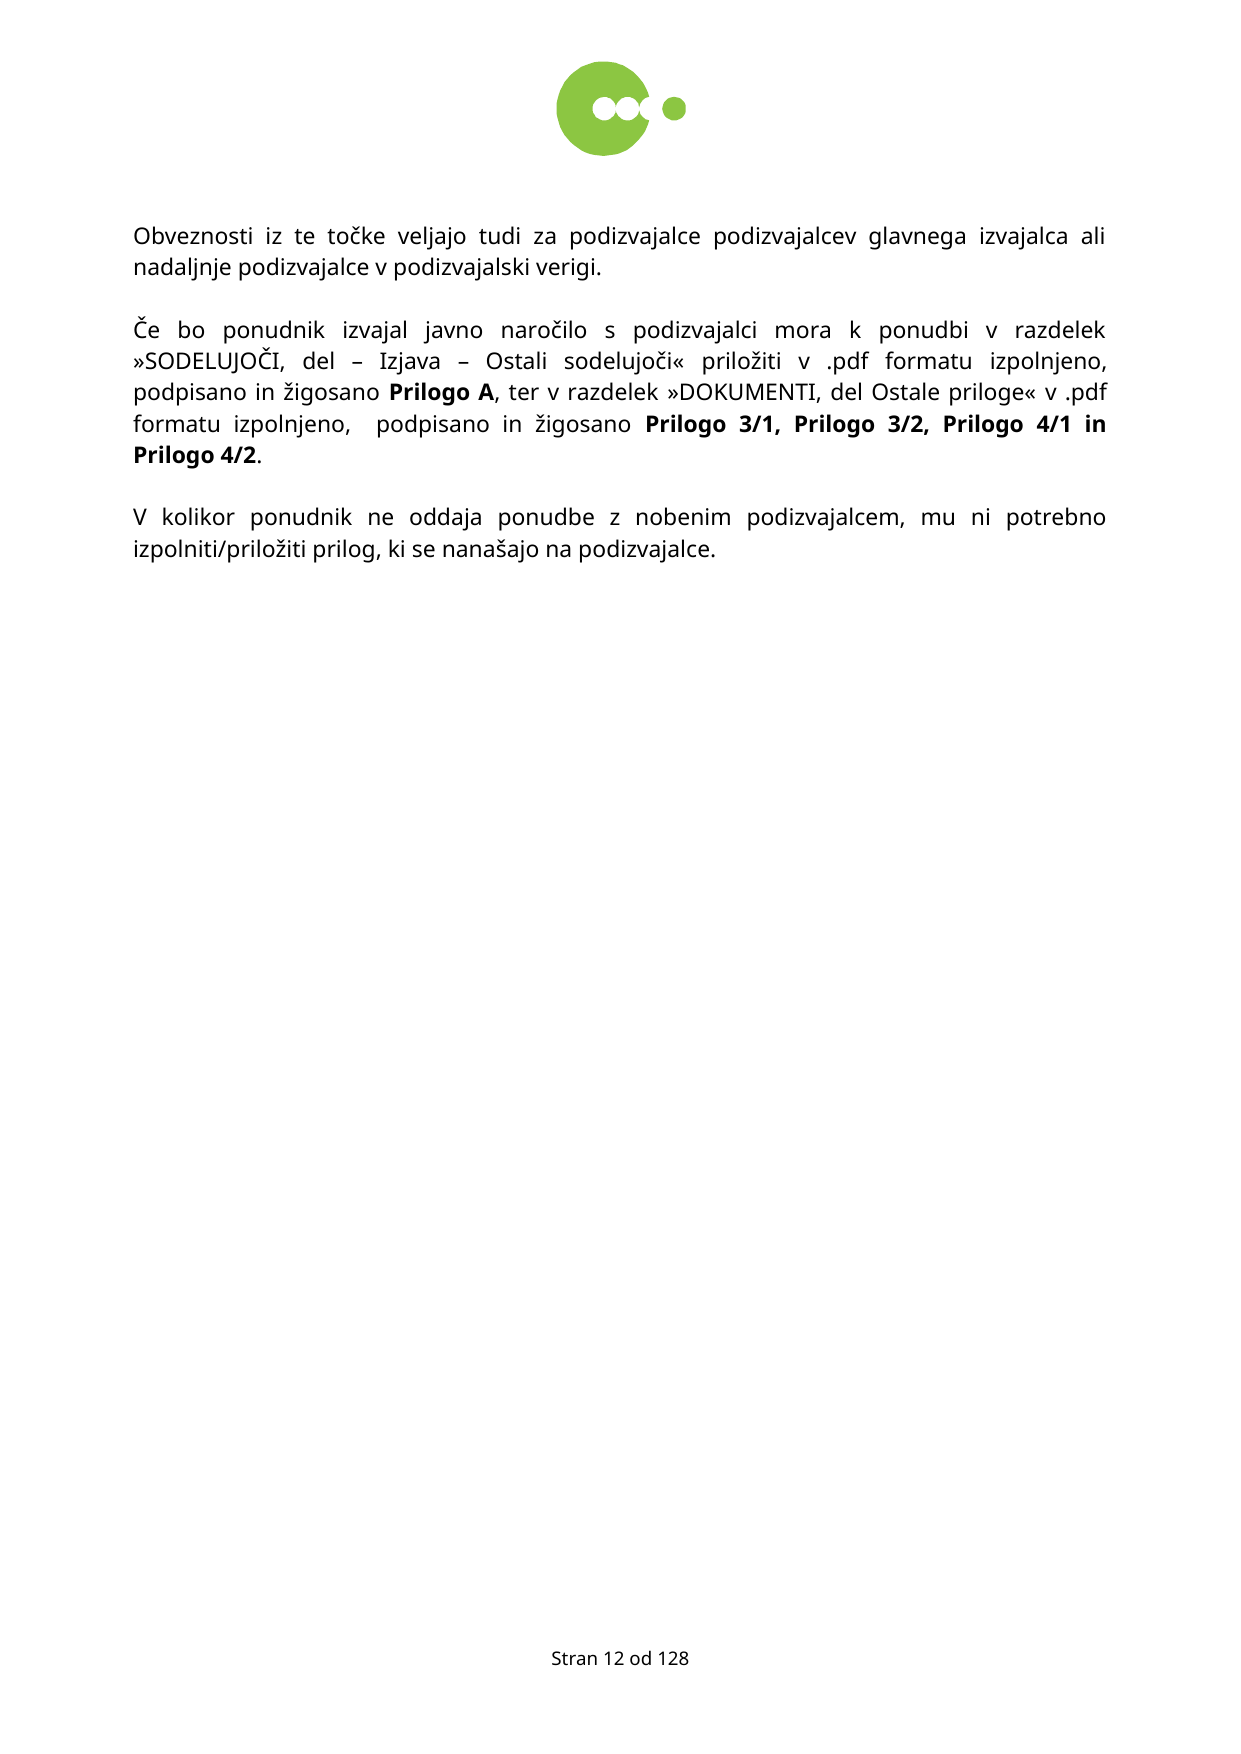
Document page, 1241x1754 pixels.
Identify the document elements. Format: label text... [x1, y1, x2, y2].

text Če bo ponudnik izvajal javno naročilo s podizvajalci mora k ponudbi v razdelek »SODELUJOČI, del – Izjava – Ostali sodelujoči« priložiti v .pdf formatu izpolnjeno, podpisano in žigosano Prilogo A, ter v razdelek »DOKUMENTI, del Ostale priloge« v .pdf formatu izpolnjeno, podpisano in žigosano Prilogo 3/1, Prilogo 3/2, Prilogo 4/1 in Prilogo 4/2. [133, 314, 1107, 470]
text V kolikor ponudnik ne oddaja ponudbe z nobenim podizvajalcem, mu ni potrebno izpolniti/priložiti prilog, ki se nanašajo na podizvajalce. [133, 501, 1107, 564]
text Obveznosti iz te točke veljajo tudi za podizvajalce podizvajalcev glavnega izvajalca ali nadaljnje podizvajalce v podizvajalski verigi. [133, 220, 1107, 283]
